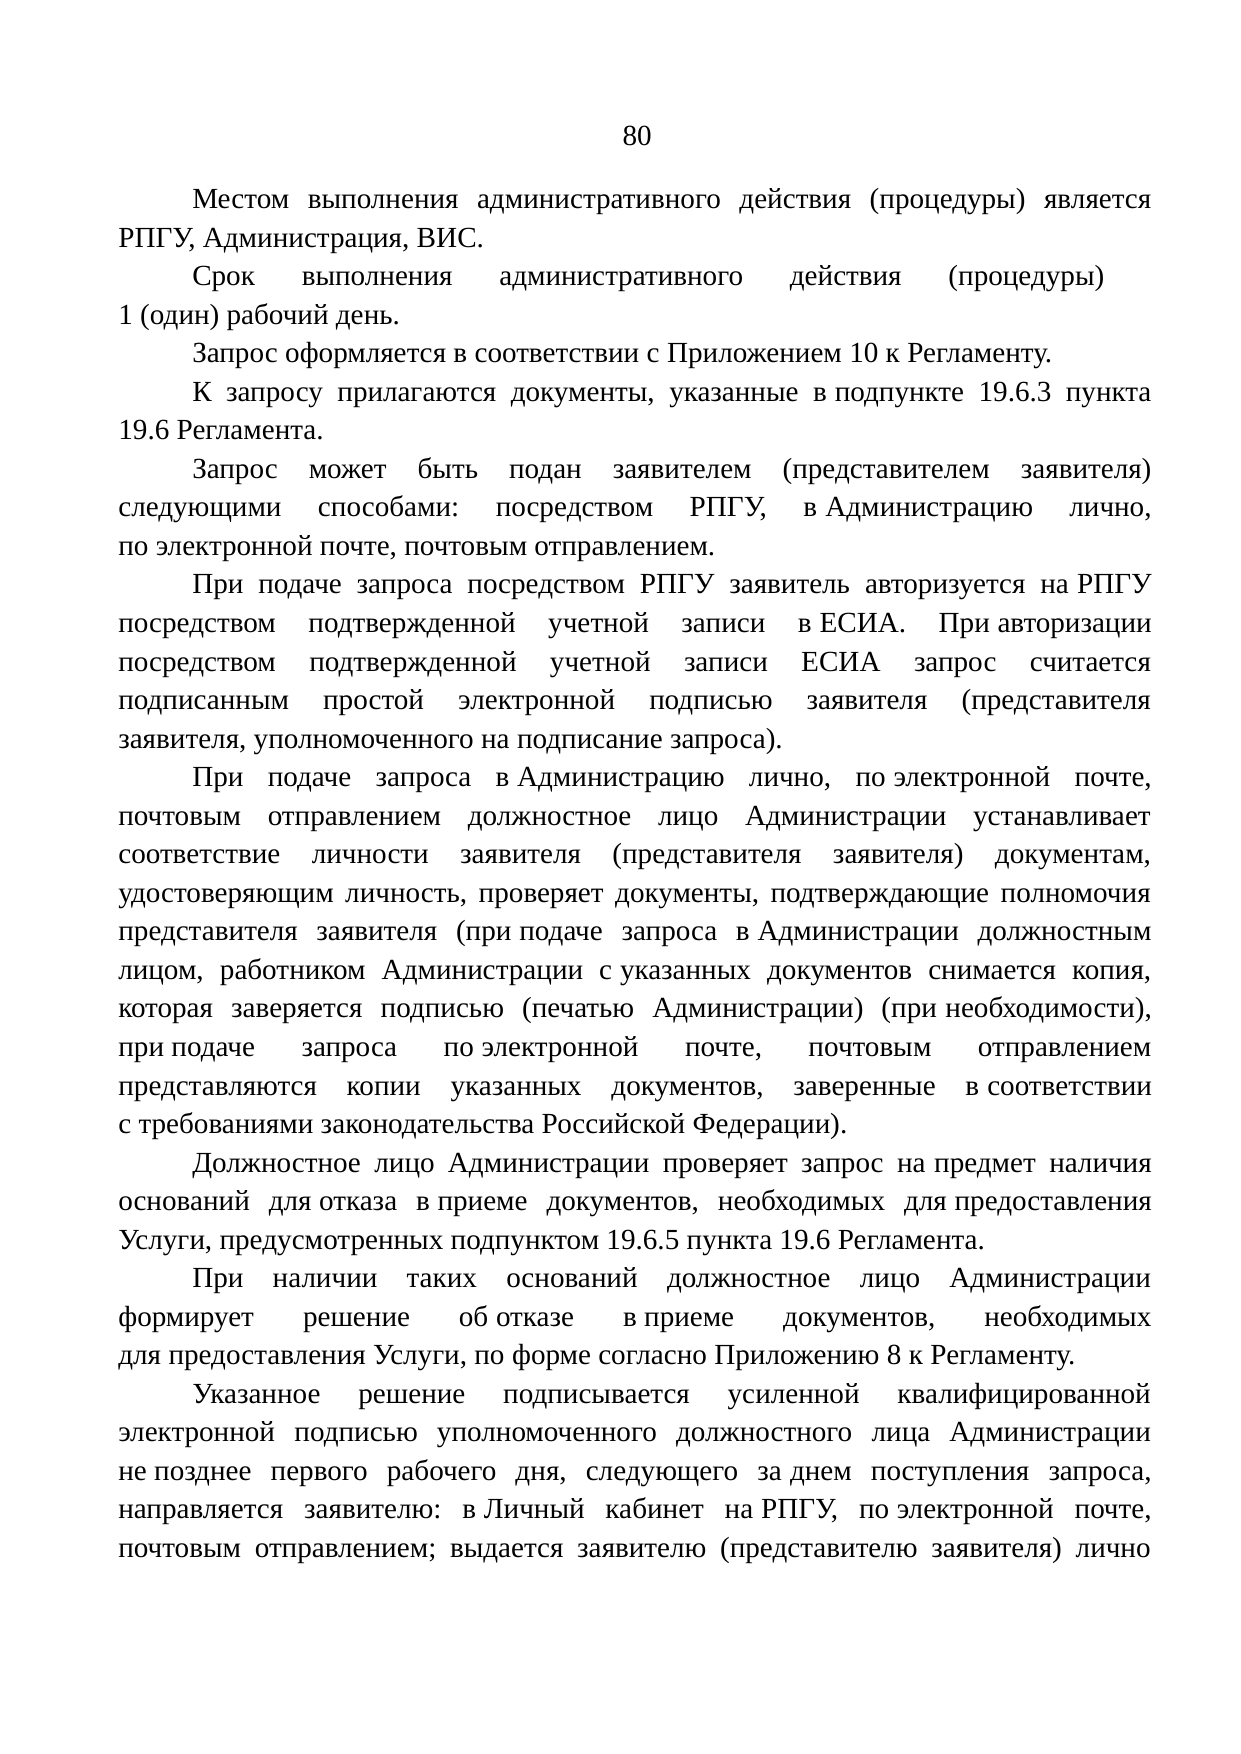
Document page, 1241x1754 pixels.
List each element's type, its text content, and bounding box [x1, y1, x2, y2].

text При подаче запроса в Администрацию лично, по электронной почте, почтовым отправлением должностное лицо Администрации устанавливает соответствие личности заявителя (представителя заявителя) документам, удостоверяющим личность, проверяет документы, подтверждающие полномочия представителя заявителя (при подаче запроса в Администрации должностным лицом, работником Администрации с указанных документов снимается копия, которая заверяется подписью (печатью Администрации) (при необходимости), при подаче запроса по электронной почте, почтовым отправлением представляются копии указанных документов, заверенные в соответствии с требованиями законодательства Российской Федерации). [118, 759, 1152, 1140]
text Запрос может быть подан заявителем (представителем заявителя) следующими способами: посредством РПГУ, в Администрацию лично, по электронной почте, почтовым отправлением. [118, 451, 1152, 562]
text К запросу прилагаются документы, указанные в подпункте 19.6.3 пункта 19.6 Регламента. [118, 374, 1152, 446]
text Местом выполнения административного действия (процедуры) является РПГУ, Администрация, ВИС. [118, 181, 1152, 253]
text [118, 1376, 1152, 1564]
text При наличии таких оснований должностное лицо Администрации формирует решение об отказе в приеме документов, необходимых для предоставления Услуги, по форме согласно Приложению 8 к Регламенту. [118, 1260, 1152, 1371]
text Срок выполнения административного действия (процедуры) 1 (один) рабочий день. [118, 258, 1152, 330]
text Должностное лицо Администрации проверяет запрос на предмет наличия оснований для отказа в приеме документов, необходимых для предоставления Услуги, предусмотренных подпунктом 19.6.5 пункта 19.6 Регламента. [118, 1145, 1152, 1255]
text Запрос оформляется в соответствии с Приложением 10 к Регламенту. [118, 335, 1152, 369]
text При подаче запроса посредством РПГУ заявитель авторизуется на РПГУ посредством подтвержденной учетной записи в ЕСИА. При авторизации посредством подтвержденной учетной записи ЕСИА запрос считается подписанным простой электронной подписью заявителя (представителя заявителя, уполномоченного на подписание запроса). [118, 567, 1152, 754]
